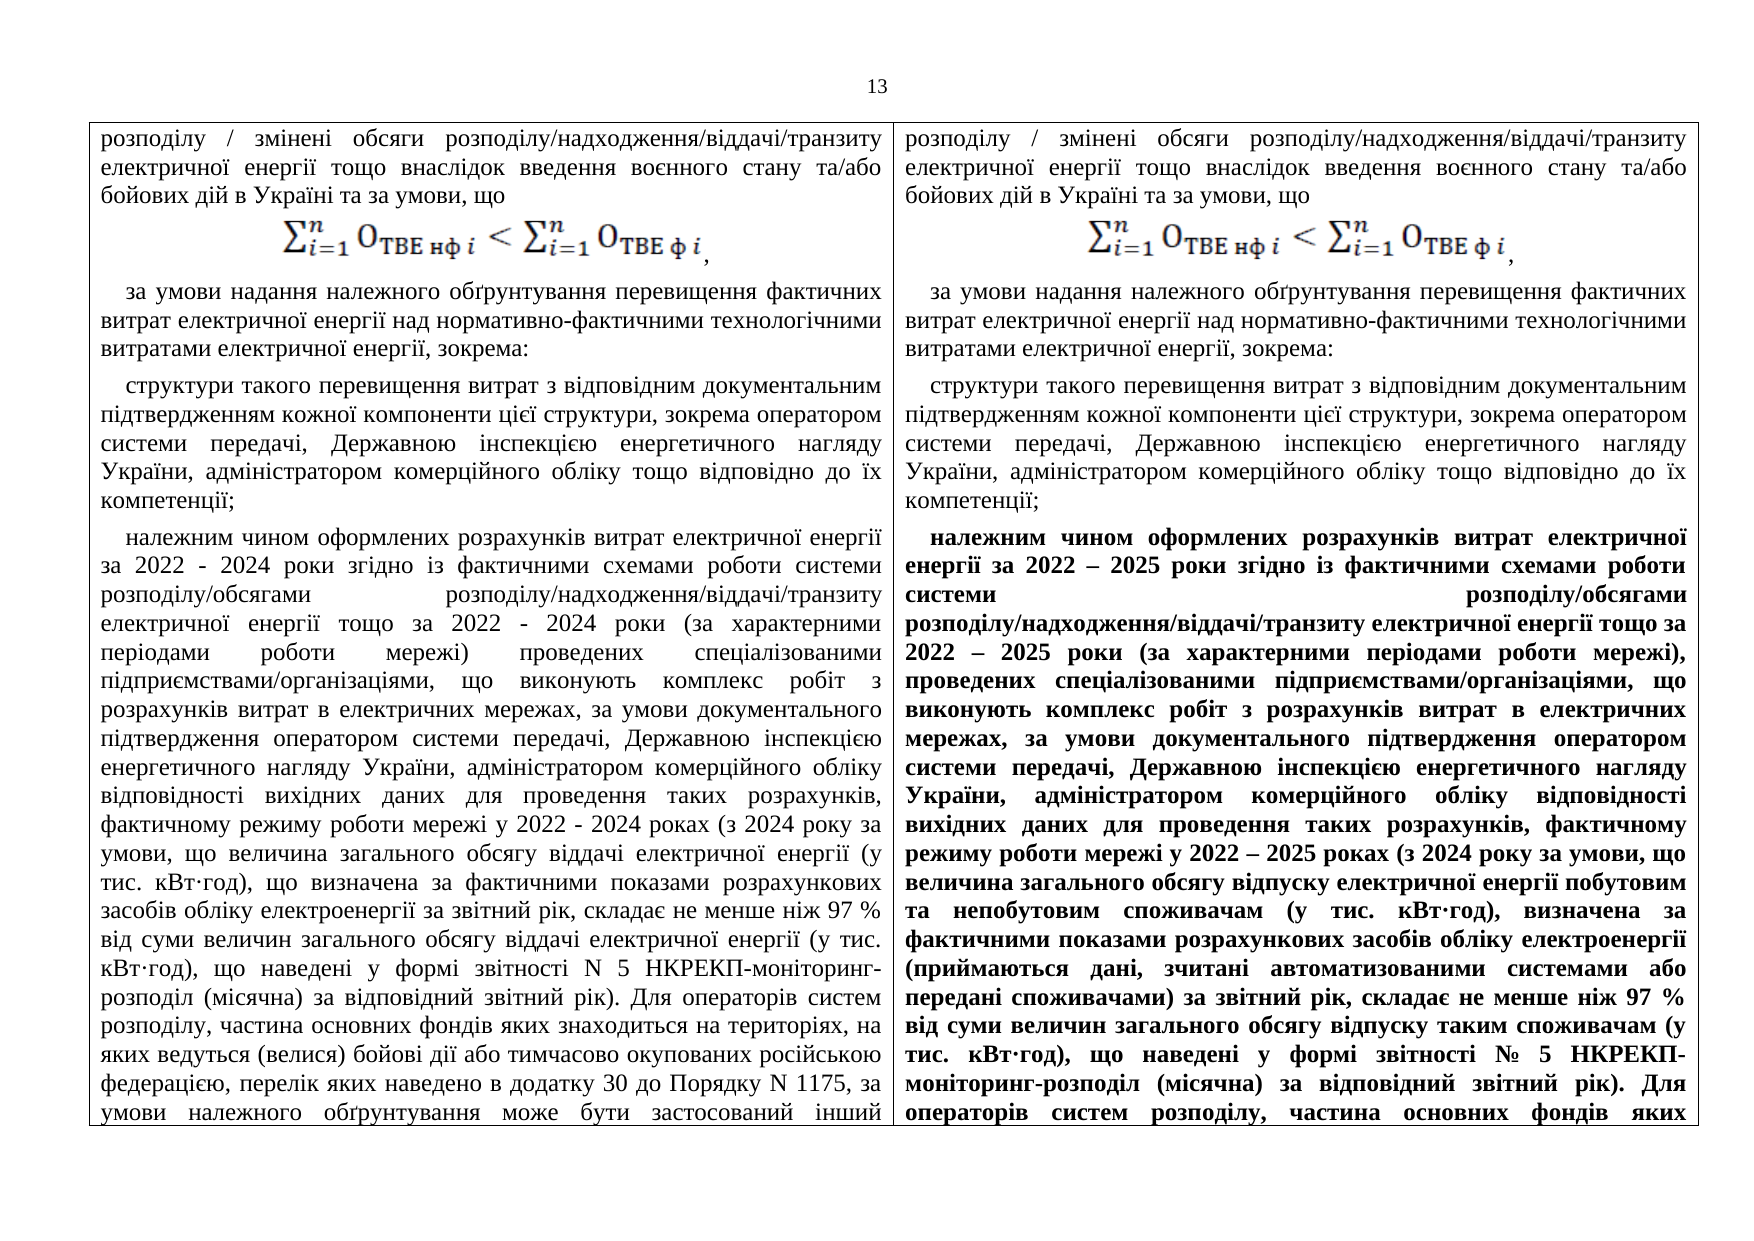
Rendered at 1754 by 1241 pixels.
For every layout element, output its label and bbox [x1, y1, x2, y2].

picture [1078, 217, 1508, 263]
table_cell [894, 123, 1698, 1125]
picture [273, 217, 704, 263]
table_cell [90, 123, 893, 1125]
